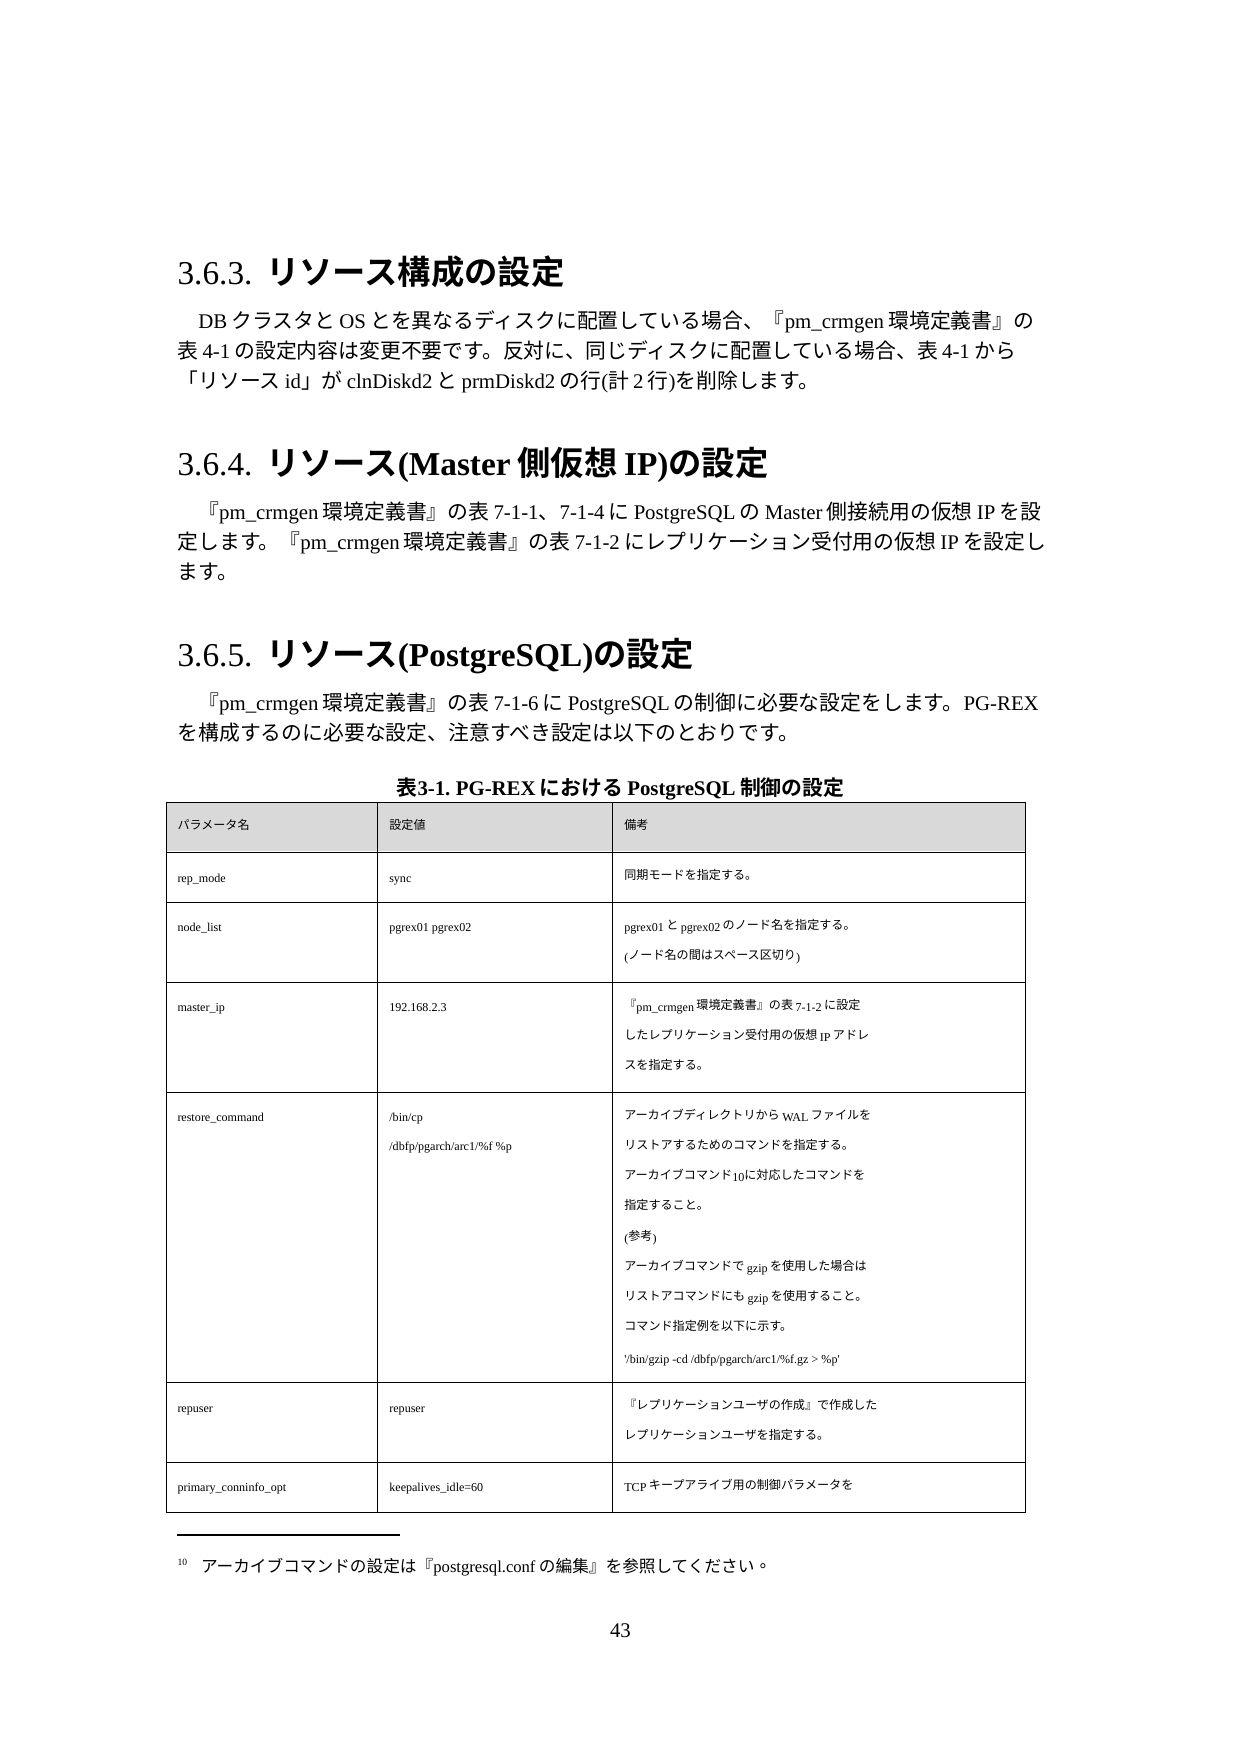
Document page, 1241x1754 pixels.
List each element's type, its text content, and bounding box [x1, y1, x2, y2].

table_header 備考 [613, 803, 1025, 851]
text PG-REXにおけるPostgreSQL制御の設定 [177, 772, 1063, 802]
text 『pm_crmgen環境定義書』の表7-1-1、7-1-4にPostgreSQLのMaster側接続用の仮想IPを設定します。『pm_crmgen環境定義書』の表7-1-2にレプリケーション受付用の仮想IPを設定します。 [177, 495, 1054, 586]
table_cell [378, 1463, 612, 1512]
table_cell restore_command [167, 1093, 377, 1382]
table_cell rep_mode [167, 853, 377, 902]
table_cell アーカイブディレクトリからWALファイルを リストアするためのコマンドを指定する。 アーカイブコマンドに対応したコマンドを 指定すること。 (参考) アーカイブコマンドでgzipを使用した場合は リストアコマンドにもgzipを使用すること。 コマンド指定例を以下に示す。 '/bin/gzip -cd /dbfp/pgarch/arc1/%f.gz > %p' [613, 1093, 1025, 1382]
table_cell 同期モードを指定する。 [613, 853, 1025, 902]
table_cell pgrex01 pgrex02 [378, 903, 612, 982]
table_cell repuser [378, 1383, 612, 1462]
table_cell 192.168.2.3 [378, 983, 612, 1092]
table_cell node_list [167, 903, 377, 982]
table_cell /bin/cp /dbfp/pgarch/arc1/%f %p [378, 1093, 612, 1382]
table_cell sync [378, 853, 612, 902]
table_cell pgrex01とpgrex02のノード名を指定する。 (ノード名の間はスペース区切り) [613, 903, 1025, 982]
table_cell 『レプリケーションユーザの作成』で作成した レプリケーションユーザを指定する。 [613, 1383, 1025, 1462]
subtitle リソース(PostgreSQL)の設定 [177, 627, 1063, 676]
table_cell 『pm_crmgen環境定義書』の表7-1-2に設定 したレプリケーション受付用の仮想IPアドレ スを指定する。 [613, 983, 1025, 1092]
table_cell master_ip [167, 983, 377, 1092]
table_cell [167, 1463, 377, 1512]
text 『pm_crmgen環境定義書』の表7-1-6にPostgreSQLの制御に必要な設定をします。PG-REXを構成するのに必要な設定、注意すべき設定は以下のとおりです。 [177, 686, 1054, 747]
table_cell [613, 1463, 1025, 1512]
subtitle リソース構成の設定 [177, 248, 1063, 294]
subtitle リソース(Master側仮想IP)の設定 [177, 437, 1063, 485]
text DBクラスタとOSとを異なるディスクに配置している場合、『pm_crmgen環境定義書』の表4-1の設定内容は変更不要です。反対に、同じディスクに配置している場合、表4-1から「リソースid」がclnDiskd2とprmDiskd2の行(計2行)を削除します。 [177, 304, 1054, 395]
table_header パラメータ名 [167, 803, 377, 851]
table_header 設定値 [378, 803, 612, 851]
table_cell repuser [167, 1383, 377, 1462]
